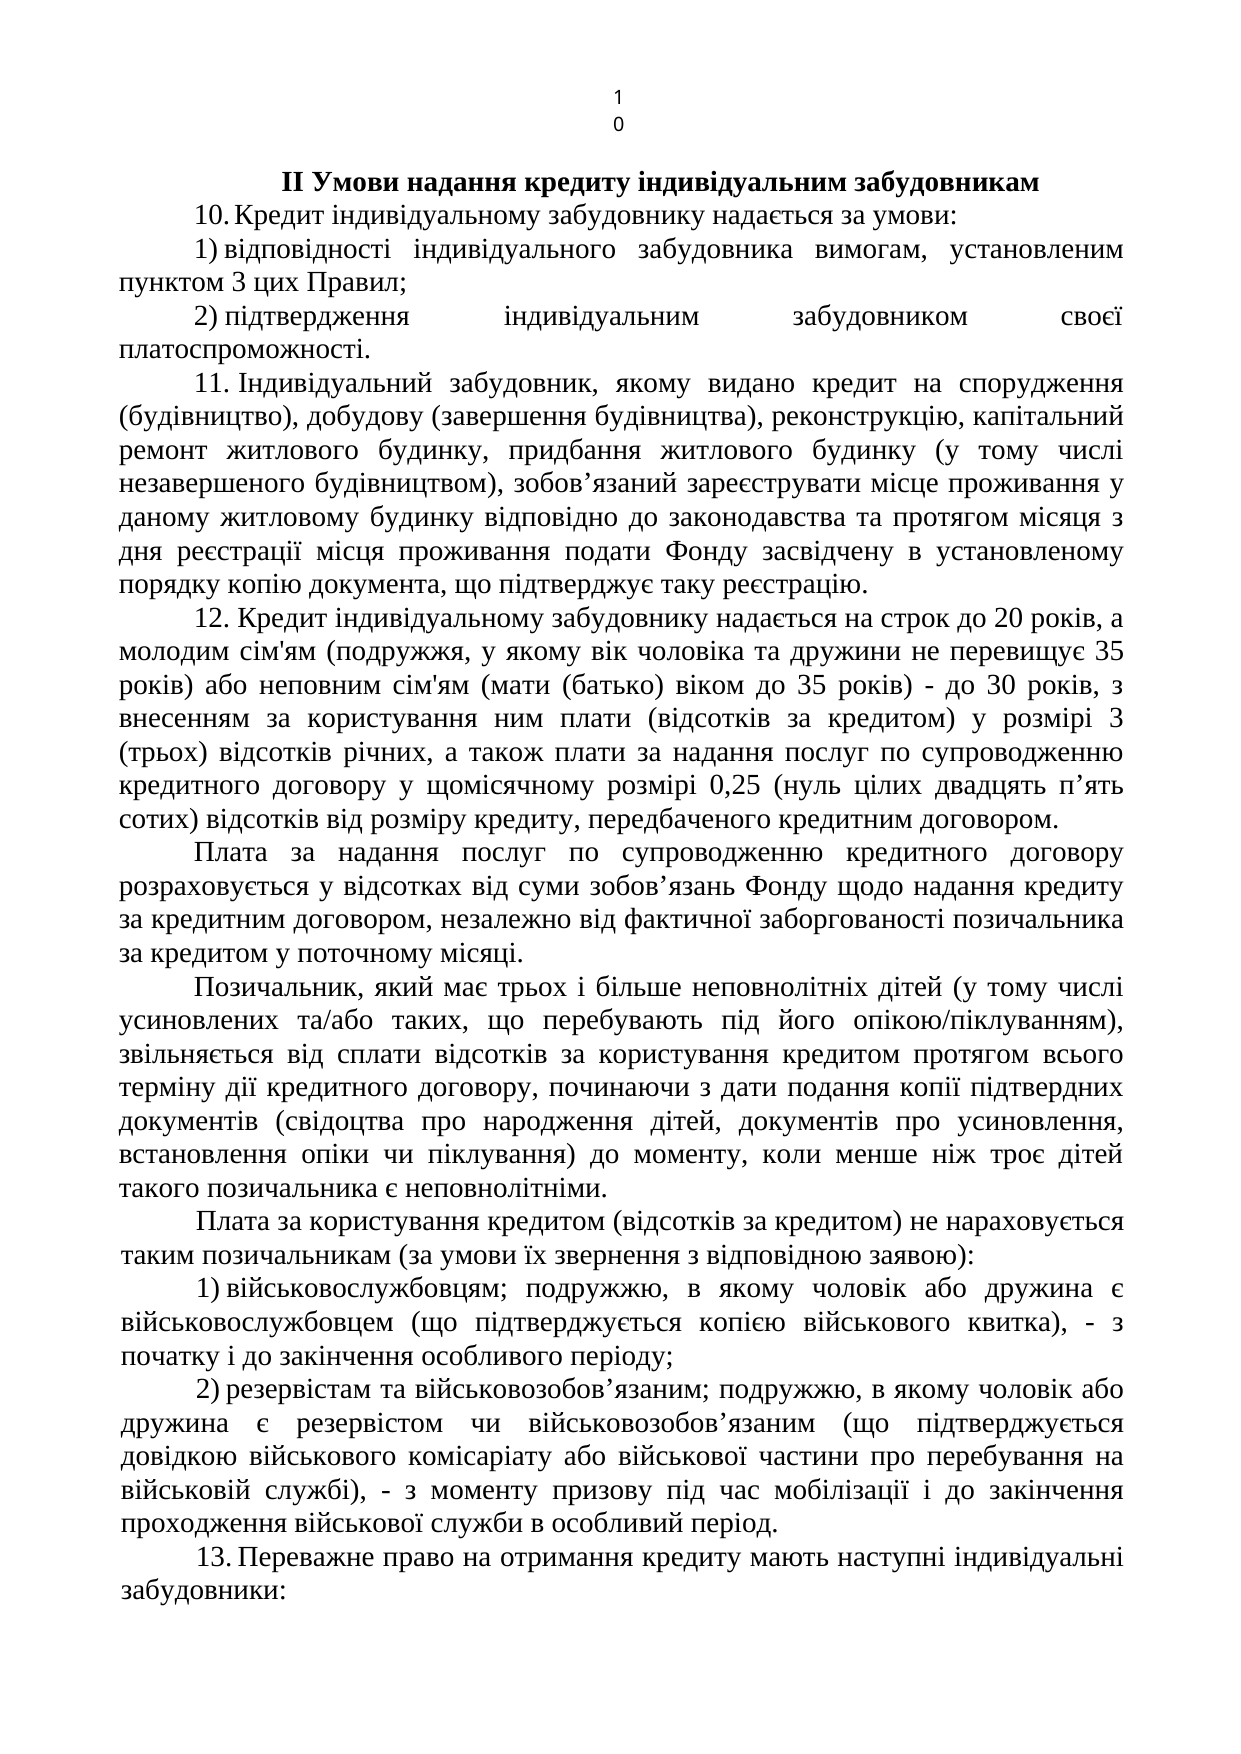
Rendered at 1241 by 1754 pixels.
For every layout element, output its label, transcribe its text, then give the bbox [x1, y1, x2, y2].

list військовослужбовцям; подружжю, в якому чоловік або дружина є військовослужбовцем (що підтверджується копією військового квитка), - з початку і до закінчення особливого періоду; [121, 1271, 1125, 1372]
list резервістам та військовозобов’язаним; подружжю, в якому чоловік або дружина є резервістом чи військовозобов’язаним (що підтверджується довідкою військового комісаріату або військової частини про перебування на військовій службі), - з моменту призову під час мобілізації і до закінчення проходження військової служби в особливий період. [121, 1372, 1125, 1539]
list відповідності індивідуального забудовника вимогам, установленим пунктом 3 цих Правил; [118, 231, 1125, 298]
list Кредит індивідуальному забудовнику надається на строк до 20 років, а молодим сім'ям (подружжя, у якому вік чоловіка та дружини не перевищує 35 років) або неповним сім'ям (мати (батько) віком до 35 років) - до 30 років, з внесенням за користування ним плати (відсотків за кредитом) у розмірі 3 (трьох) відсотків річних, а також плати за надання послуг по супроводженню кредитного договору у щомісячному розмірі 0,25 (нуль цілих двадцять п’ять сотих) відсотків від розміру кредиту, передбаченого кредитним договором. [118, 600, 1125, 835]
text Плата за користування кредитом (відсотків за кредитом) не нараховується таким позичальникам (за умови їх звернення з відповідною заявою): [121, 1204, 1125, 1271]
list Індивідуальний забудовник, якому видано кредит на спорудження (будівництво), добудову (завершення будівництва), реконструкцію, капітальний ремонт житлового будинку, придбання житлового будинку (у тому числі незавершеного будівництвом), зобов’язаний зареєструвати місце проживання у даному житловому будинку відповідно до законодавства та протягом місяця з дня реєстрації місця проживання подати Фонду засвідчену в установленому порядку копію документа, що підтверджує таку реєстрацію. [118, 366, 1125, 600]
list Переважне право на отримання кредиту мають наступні індивідуальні забудовники: [121, 1539, 1125, 1607]
text Позичальник, який має трьох і більше неповнолітніх дітей (у тому числі усиновлених та/або таких, що перебувають під його опікою/піклуванням), звільняється від сплати відсотків за користування кредитом протягом всього терміну дії кредитного договору, починаючи з дати подання копії підтвердних документів (свідоцтва про народження дітей, документів про усиновлення, встановлення опіки чи піклування) до моменту, коли менше ніж троє дітей такого позичальника є неповнолітніми. [118, 969, 1125, 1204]
list підтвердження індивідуальним забудовником своєї платоспроможності. [118, 298, 1125, 366]
list Кредит індивідуальному забудовнику надається за умови: [118, 198, 1129, 231]
list Умови надання кредиту індивідуальним забудовникам [281, 164, 1129, 198]
text Плата за надання послуг по супроводженню кредитного договору розраховується у відсотках від суми зобов’язань Фонду щодо надання кредиту за кредитним договором, незалежно від фактичної заборгованості позичальника за кредитом у поточному місяці. [118, 835, 1125, 969]
